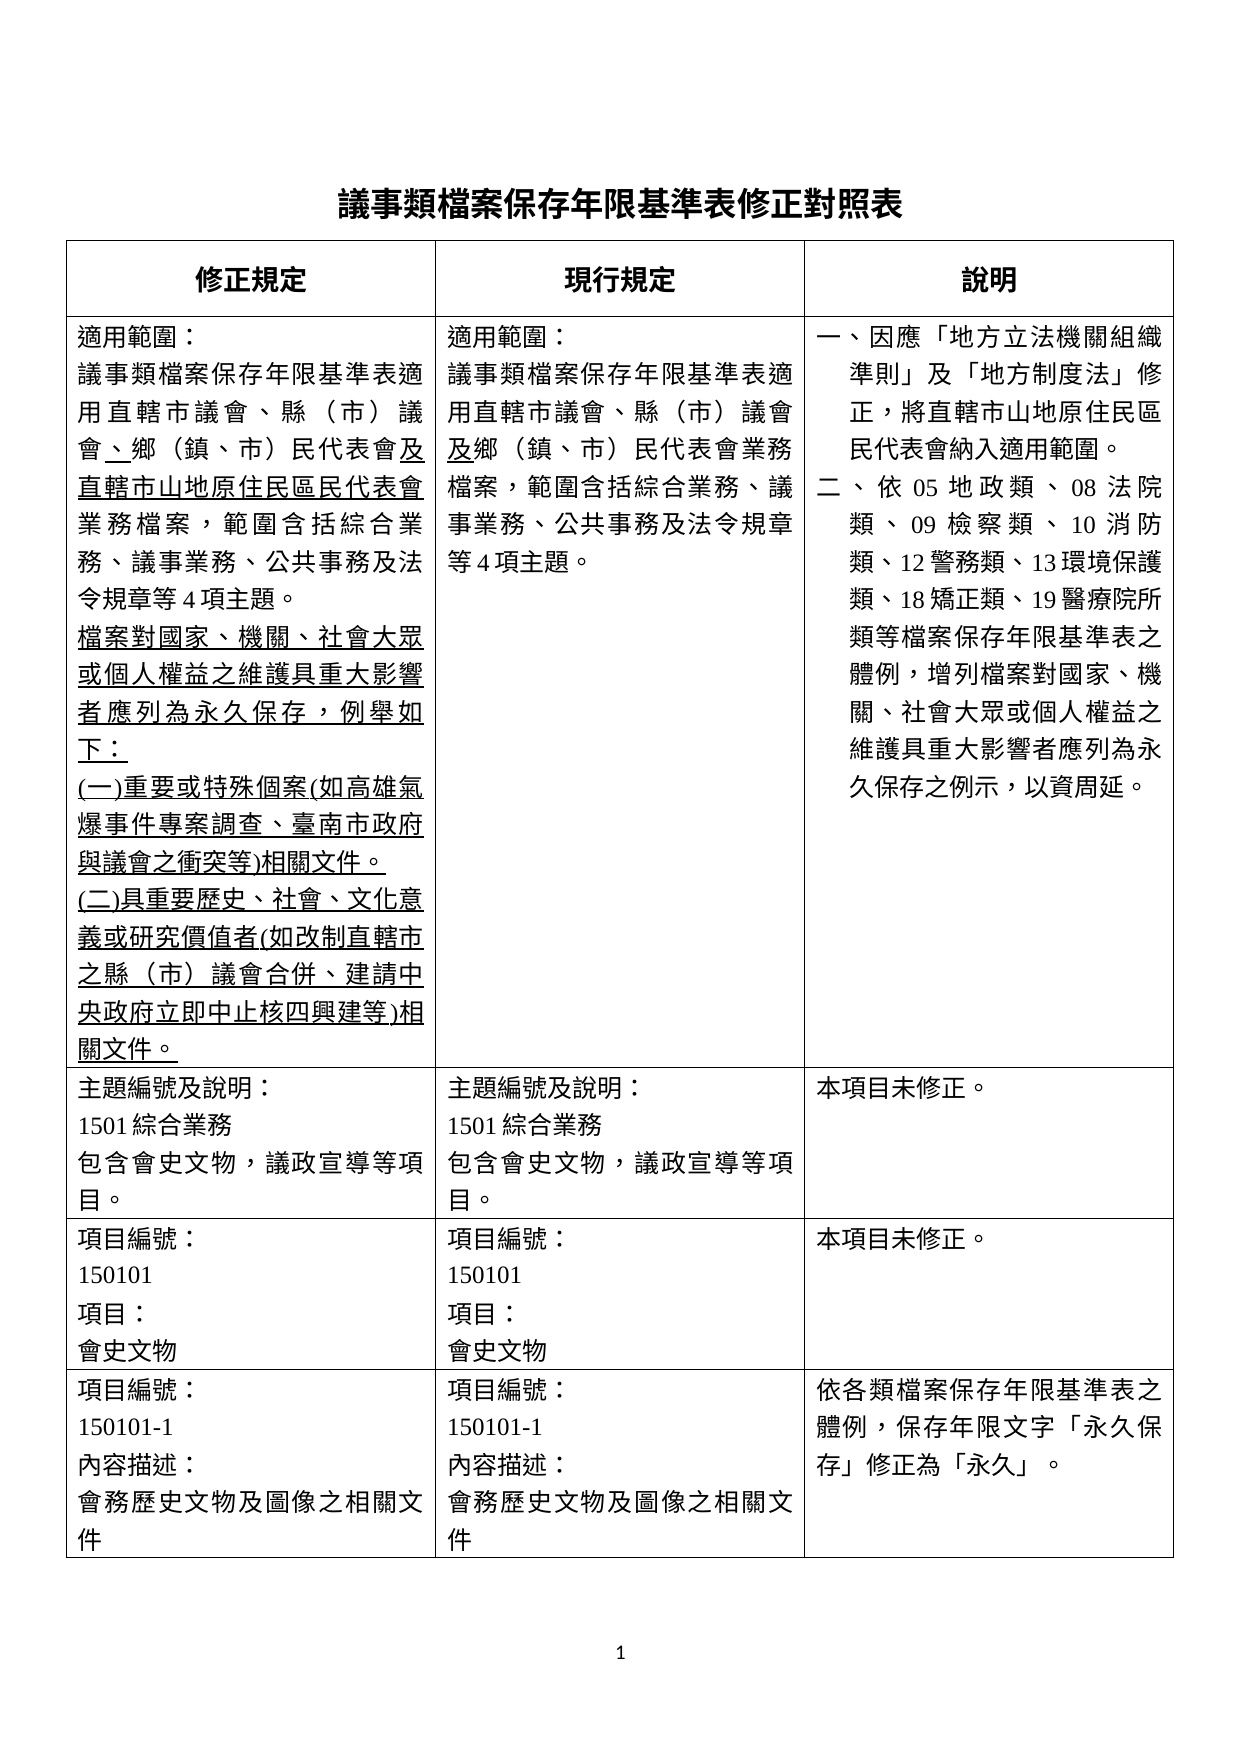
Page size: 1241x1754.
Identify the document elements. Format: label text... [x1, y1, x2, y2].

table_cell 本項目未修正。 [805, 1068, 1173, 1218]
table_cell 項目編號： 150101 項目： 會史文物 [436, 1219, 804, 1369]
table_header 說明 [805, 241, 1173, 316]
table_cell 本項目未修正。 [805, 1219, 1173, 1369]
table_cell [67, 1370, 435, 1557]
table_cell 適用範圍： 議事類檔案保存年限基準表適用直轄市議會、縣（市）議會及鄉（鎮、市）民代表會業務檔案，範圍含括綜合業務、議事業務、公共事務及法令規章等4項主題。 [436, 317, 804, 1067]
table_cell 主題編號及說明： 1501綜合業務 包含會史文物，議政宣導等項目。 [436, 1068, 804, 1218]
table_cell 項目編號： 150101 項目： 會史文物 [67, 1219, 435, 1369]
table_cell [436, 1370, 804, 1557]
table_cell 主題編號及說明： 1501綜合業務 包含會史文物，議政宣導等項目。 [67, 1068, 435, 1218]
text 議事類檔案保存年限基準表修正對照表 [187, 164, 1053, 239]
table_cell 一、因應「地方立法機關組織準則」及「地方制度法」修正，將直轄市山地原住民區民代表會納入適用範圍。 二、依05地政類、08法院類、09檢察類、10消防類、12警務類、13環境保護類、18矯正類、19醫療院所類等檔案保存年限基準表之體例，增列檔案對國家、機關、社會大眾或個人權益之維護具重大影響者應列為永久保存之例示，以資周延。 [805, 317, 1173, 1067]
table_header 現行規定 [436, 241, 804, 316]
table_cell 適用範圍： 議事類檔案保存年限基準表適用直轄市議會、縣（市）議會、鄉（鎮、市）民代表會及直轄市山地原住民區民代表會業務檔案，範圍含括綜合業務、議事業務、公共事務及法令規章等4項主題。 檔案對國家、機關、社會大眾或個人權益之維護具重大影響者應列為永久保存，例舉如下： (一)重要或特殊個案(如高雄氣爆事件專案調查、臺南市政府與議會之衝突等)相關文件。 (二)具重要歷史、社會、文化意義或研究價值者(如改制直轄市之縣（市）議會合併、建請中央政府立即中止核四興建等)相關文件。 [67, 317, 435, 1067]
table_header 修正規定 [67, 241, 435, 316]
table_cell 依各類檔案保存年限基準表之體例，保存年限文字「永久保存」修正為「永久」。 [805, 1370, 1173, 1557]
